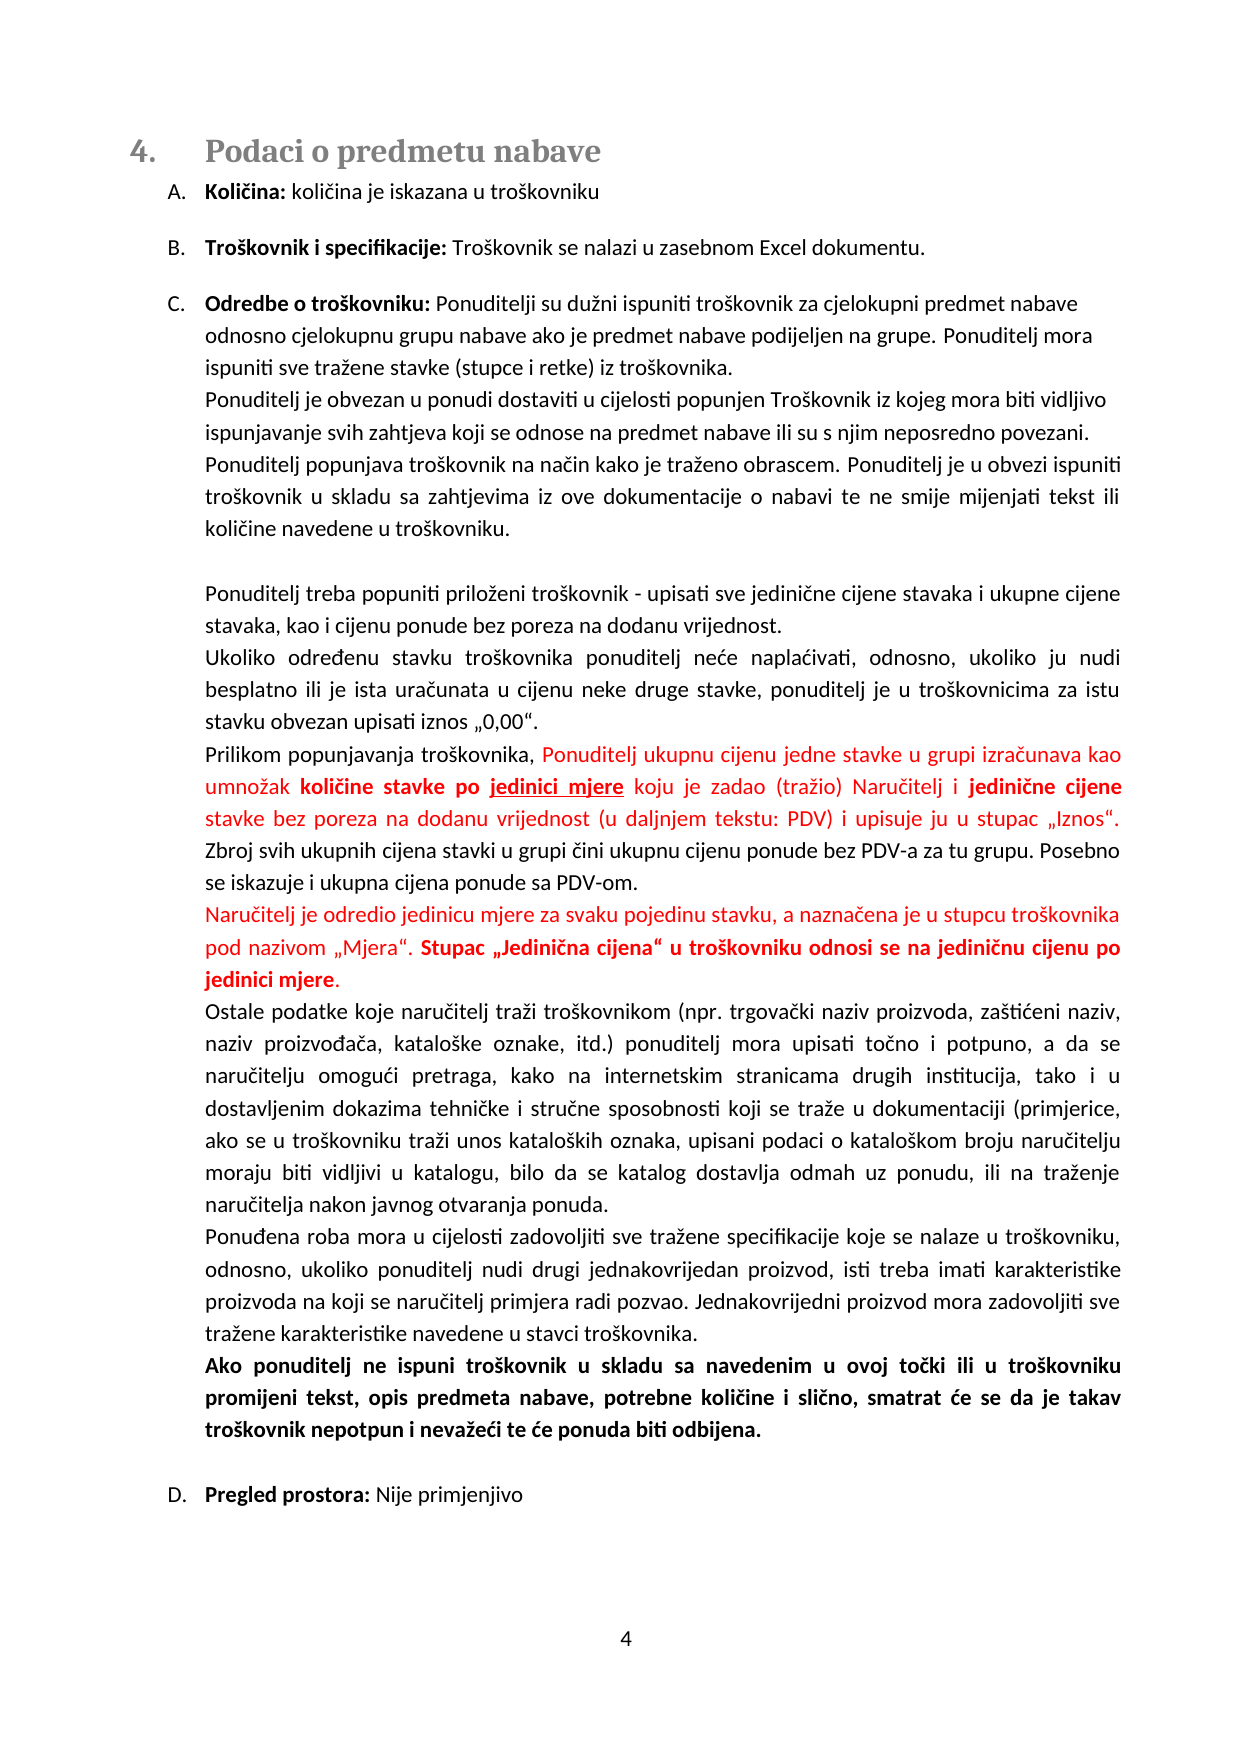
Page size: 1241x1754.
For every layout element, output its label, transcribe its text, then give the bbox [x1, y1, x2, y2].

list Ponuditelj treba popuniti priloženi troškovnik - upisati sve jedinične cijene stavaka i ukupne cijene stavaka, kao i cijenu ponude bez poreza na dodanu vrijednost. [205, 579, 1122, 639]
list Troškovnik i specifikacije: Troškovnik se nalazi u zasebnom Excel dokumentu. [167, 233, 1122, 261]
list Ponuditelj popunjava troškovnik na način kako je traženo obrascem. Ponuditelj je u obvezi ispuniti troškovnik u skladu sa zahtjevima iz ove dokumentacije o nabavi te ne smije mijenjati tekst ili količine navedene u troškovniku. [205, 450, 1122, 542]
text Podaci o predmetu nabave [130, 133, 1122, 171]
list Naručitelj je odredio jedinicu mjere za svaku pojedinu stavku, a naznačena je u stupcu troškovnika pod nazivom „Mjera“. Stupac „Jedinična cijena“ u troškovniku odnosi se na jediničnu cijenu po jedinici mjere. [205, 901, 1122, 993]
list Ostale podatke koje naručitelj traži troškovnikom (npr. trgovački naziv proizvoda, zaštićeni naziv, naziv proizvođača, kataloške oznake, itd.) ponuditelj mora upisati točno i potpuno, a da se naručitelju omogući pretraga, kako na internetskim stranicama drugih institucija, tako i u dostavljenim dokazima tehničke i stručne sposobnosti koji se traže u dokumentaciji (primjerice, ako se u troškovniku traži unos kataloških oznaka, upisani podaci o kataloškom broju naručitelju moraju biti vidljivi u katalogu, bilo da se katalog dostavlja odmah uz ponudu, ili na traženje naručitelja nakon javnog otvaranja ponuda. [205, 997, 1122, 1218]
list Ukoliko određenu stavku troškovnika ponuditelj neće naplaćivati, odnosno, ukoliko ju nudi besplatno ili je ista uračunata u cijenu neke druge stavke, ponuditelj je u troškovnicima za istu stavku obvezan upisati iznos „0,00“. [205, 643, 1122, 736]
list Ako ponuditelj ne ispuni troškovnik u skladu sa navedenim u ovoj točki ili u troškovniku promijeni tekst, opis predmeta nabave, potrebne količine i slično, smatrat će se da je takav troškovnik nepotpun i nevažeći te će ponuda biti odbijena. [205, 1351, 1122, 1444]
list Količina: količina je iskazana u troškovniku [167, 177, 1122, 205]
list Ponuđena roba mora u cijelosti zadovoljiti sve tražene specifikacije koje se nalaze u troškovniku, odnosno, ukoliko ponuditelj nudi drugi jednakovrijedan proizvod, isti treba imati karakteristike proizvoda na koji se naručitelj primjera radi pozvao. Jednakovrijedni proizvod mora zadovoljiti sve tražene karakteristike navedene u stavci troškovnika. [205, 1222, 1122, 1347]
list Pregled prostora: Nije primjenjivo [167, 1480, 1122, 1508]
list Ponuditelj je obvezan u ponudi dostaviti u cijelosti popunjen Troškovnik iz kojeg mora biti vidljivo ispunjavanje svih zahtjeva koji se odnose na predmet nabave ili su s njim neposredno povezani. [205, 386, 1122, 446]
list Odredbe o troškovniku: Ponuditelji su dužni ispuniti troškovnik za cjelokupni predmet nabave odnosno cjelokupnu grupu nabave ako je predmet nabave podijeljen na grupe. Ponuditelj mora ispuniti sve tražene stavke (stupce i retke) iz troškovnika. [167, 289, 1122, 381]
list Prilikom popunjavanja troškovnika, Ponuditelj ukupnu cijenu jedne stavke u grupi izračunava kao umnožak količine stavke po jedinici mjere koju je zadao (tražio) Naručitelj i jedinične cijene stavke bez poreza na dodanu vrijednost (u daljnjem tekstu: PDV) i upisuje ju u stupac „Iznos“. Zbroj svih ukupnih cijena stavki u grupi čini ukupnu cijenu ponude bez PDV-a za tu grupu. Posebno se iskazuje i ukupna cijena ponude sa PDV-om. [205, 740, 1122, 896]
